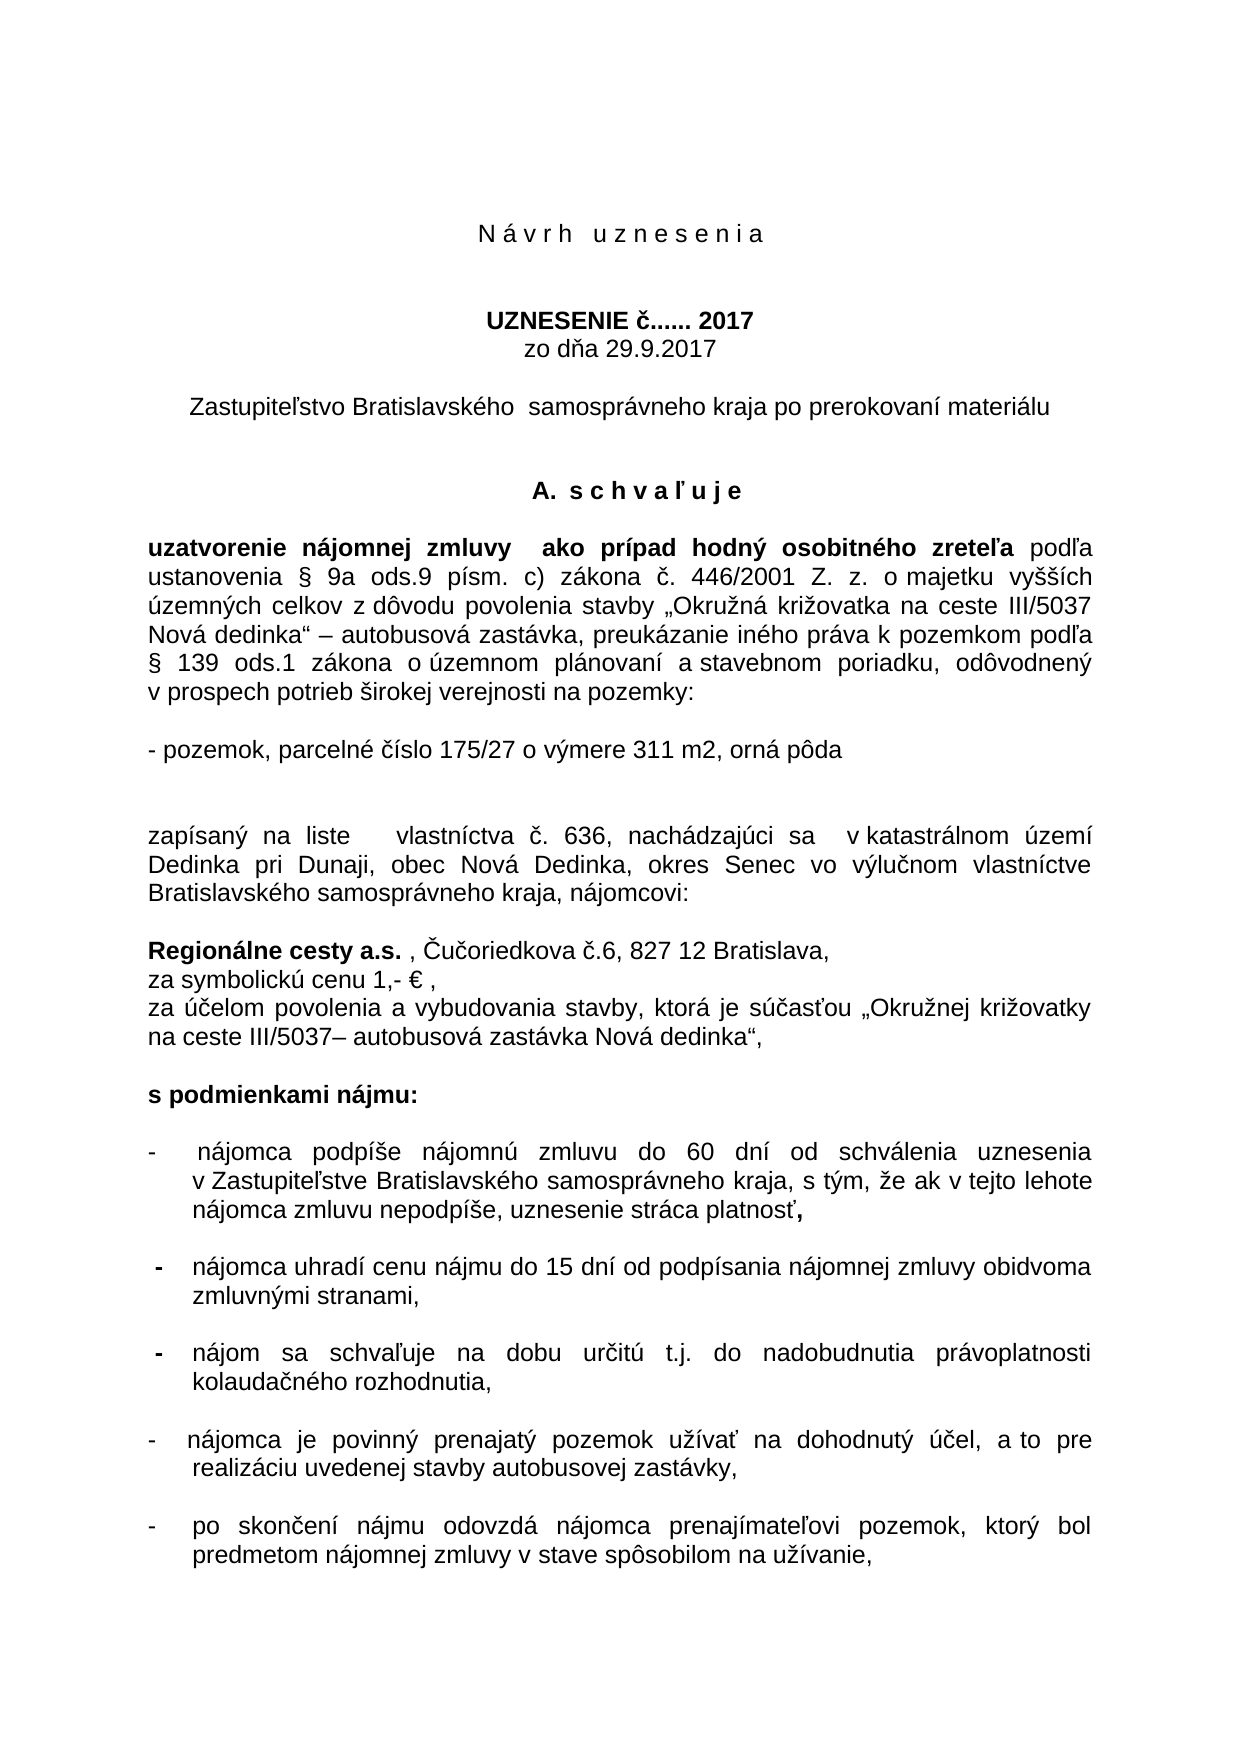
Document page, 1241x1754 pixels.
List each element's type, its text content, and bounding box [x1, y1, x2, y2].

text za účelom povolenia a vybudovania stavby, ktorá je súčasťou „Okružnej križovatky na ceste III/5037– autobusová zastávka Nová dedinka“, [148, 993, 1093, 1051]
list nájom sa schvaľuje na dobu určitú t.j. do nadobudnutia právoplatnosti kolaudačného rozhodnutia, [154, 1338, 1093, 1396]
list nájomca uhradí cenu nájmu do 15 dní od podpísania nájomnej zmluvy obidvoma zmluvnými stranami, [154, 1252, 1093, 1309]
text UZNESENIE č...... 2017 [148, 306, 1093, 334]
text s podmienkami nájmu: [148, 1079, 1093, 1108]
text - pozemok, parcelné číslo 175/27 o výmere 311 m2, orná pôda [148, 734, 1093, 763]
list po skončení nájmu odovzdá nájomca prenajímateľovi pozemok, ktorý bol predmetom nájomnej zmluvy v stave spôsobilom na užívanie, [148, 1511, 1093, 1568]
text Zastupiteľstvo Bratislavského samosprávneho kraja po prerokovaní materiálu [148, 392, 1093, 421]
text - nájomca podpíše nájomnú zmluvu do 60 dní od schválenia uznesenia v Zastupiteľstve Bratislavského samosprávneho kraja, s tým, že ak v tejto lehote nájomca zmluvu nepodpíše, uznesenie stráca platnosť, [148, 1137, 1093, 1223]
text zo dňa 29.9.2017 [148, 334, 1093, 363]
list s c h v a ľ u j e [532, 476, 1093, 504]
text uzatvorenie nájomnej zmluvy ako prípad hodný osobitného zreteľa podľa ustanovenia § 9a ods.9 písm. c) zákona č. 446/2001 Z. z. o majetku vyšších územných celkov z dôvodu povolenia stavby „Okružná križovatka na ceste III/5037 Nová dedinka“ – autobusová zastávka, preukázanie iného práva k pozemkom podľa § 139 ods.1 zákona o územnom plánovaní a stavebnom poriadku, odôvodnený v prospech potrieb širokej verejnosti na pozemky: [148, 533, 1093, 706]
text N á v r h u z n e s e n i a [148, 219, 1093, 248]
text - nájomca je povinný prenajatý pozemok užívať na dohodnutý účel, a to pre realizáciu uvedenej stavby autobusovej zastávky, [148, 1424, 1093, 1482]
text za symbolickú cenu 1,- € , [148, 964, 1093, 993]
text zapísaný na liste vlastníctva č. 636, nachádzajúci sa v katastrálnom území Dedinka pri Dunaji, obec Nová Dedinka, okres Senec vo výlučnom vlastníctve Bratislavského samosprávneho kraja, nájomcovi: [148, 821, 1093, 907]
text Regionálne cesty a.s. , Čučoriedkova č.6, 827 12 Bratislava, [148, 936, 1093, 964]
